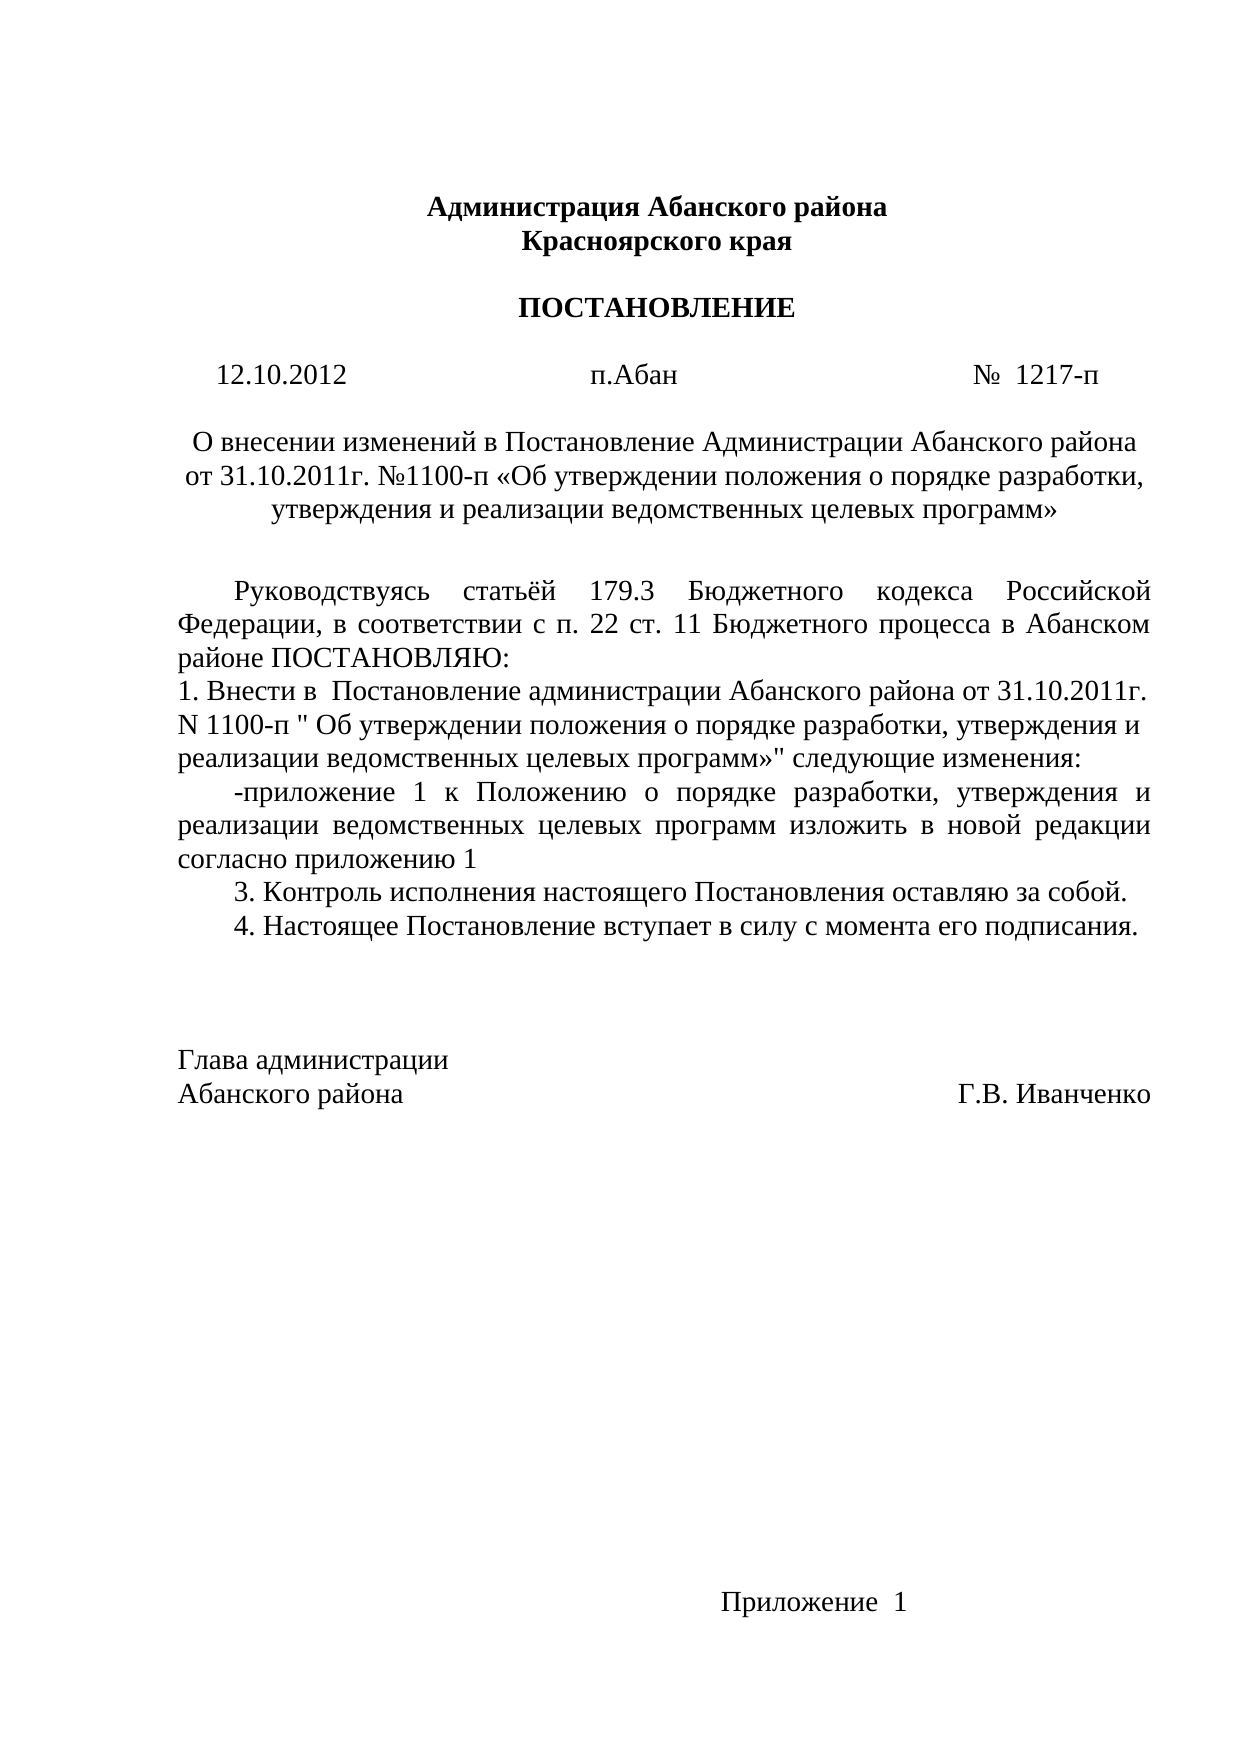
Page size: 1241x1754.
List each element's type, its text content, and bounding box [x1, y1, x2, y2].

text 1. Внести в Постановление администрации Абанского района от 31.10.2011г. N 1100-п " Об утверждении положения о порядке разработки, утверждения и реализации ведомственных целевых программ»" следующие изменения: [177, 673, 1152, 774]
text 3. Контроль исполнения настоящего Постановления оставляю за собой. [177, 874, 1152, 908]
text утверждения и реализации ведомственных целевых программ» [177, 491, 1152, 525]
text Абанского района Г.В. Иванченко [177, 1076, 1152, 1109]
title Красноярского края [158, 223, 1152, 256]
title ПОСТАНОВЛЕНИЕ [158, 290, 1152, 323]
text Руководствуясь статьёй 179.3 Бюджетного кодекса Российской Федерации, в соответствии с п. 22 ст. 11 Бюджетного процесса в Абанском районе ПОСТАНОВЛЯЮ: [177, 573, 1152, 673]
text Приложение 1 [177, 1584, 1152, 1617]
text Глава администрации [177, 1042, 1152, 1076]
text 4. Настоящее Постановление вступает в силу с момента его подписания. [177, 908, 1152, 942]
text О внесении изменений в Постановление Администрации Абанского района от 31.10.2011г. №1100-п «Об утверждении положения о порядке разработки, [177, 424, 1152, 491]
title 12.10.2012 п.Абан № 1217-п [158, 357, 1152, 391]
text -приложение 1 к Положению о порядке разработки, утверждения и реализации ведомственных целевых программ изложить в новой редакции согласно приложению 1 [177, 774, 1152, 874]
title Администрация Абанского района [158, 189, 1152, 223]
